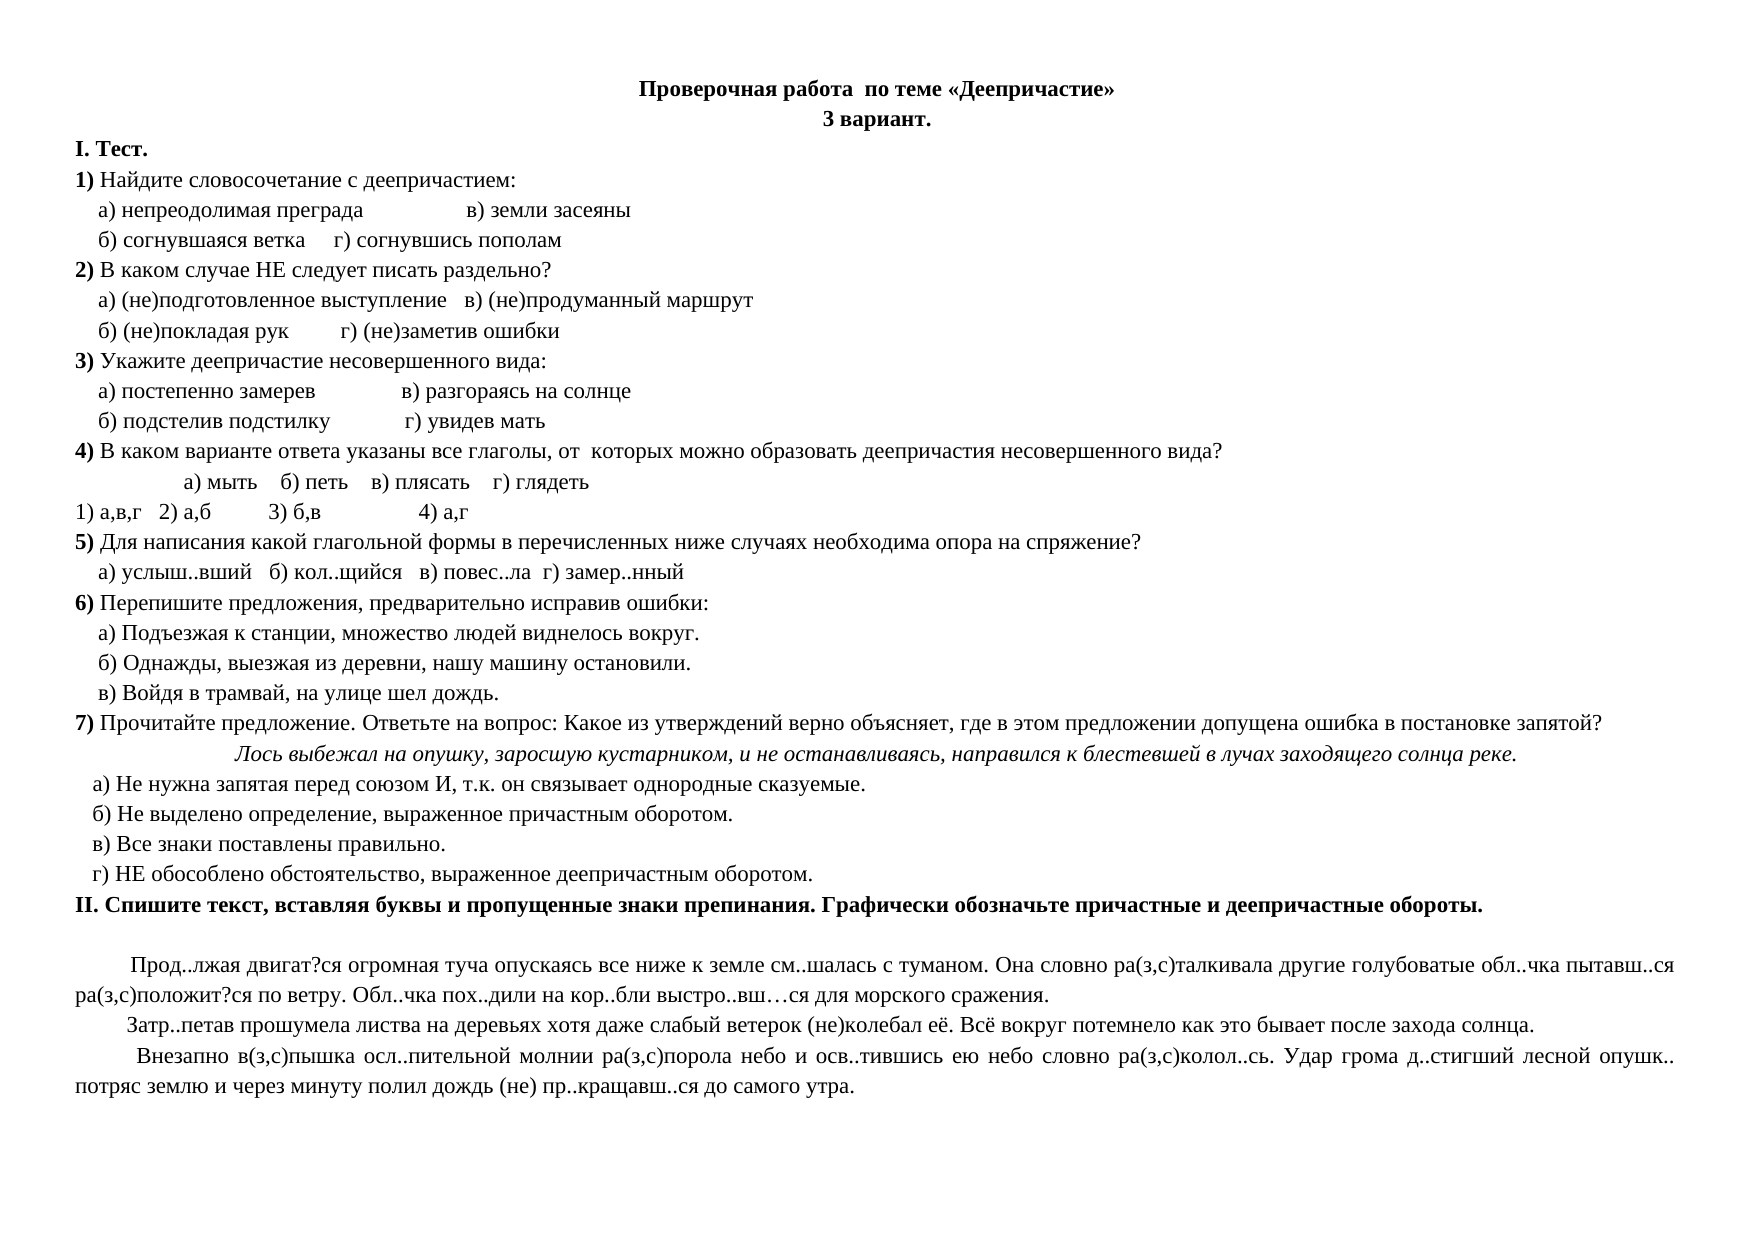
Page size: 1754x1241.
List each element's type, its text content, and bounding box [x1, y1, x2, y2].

text II. Спишите текст, вставляя буквы и пропущенные знаки препинания. Графически обозначьте причастные и деепричастные обороты. [75, 891, 1679, 917]
text Прод..лжая двигат?ся огромная туча опускаясь все ниже к земле см..шалась с туманом. Она словно ра(з,с)талкивала другие голубоватые обл..чка пытавш..ся ра(з,с)положит?ся по ветру. Обл..чка пох..дили на кор..бли выстро..вш…ся для морского сражения. [75, 951, 1679, 1008]
text а) Не нужна запятая перед союзом И, т.к. он связывает однородные сказуемые. [75, 770, 1679, 796]
text 4) В каком варианте ответа указаны все глаголы, от которых можно образовать деепричастия несовершенного вида? [75, 437, 1679, 464]
text б) (не)покладая рук г) (не)заметив ошибки [75, 317, 1679, 343]
text 3 вариант. [75, 105, 1679, 132]
text 3) Укажите деепричастие несовершенного вида: [75, 347, 1679, 373]
text г) НЕ обособлено обстоятельство, выраженное деепричастным оборотом. [75, 860, 1679, 887]
text Проверочная работа по теме «Деепричастие» [75, 75, 1679, 101]
text 1) Найдите словосочетание с деепричастием: [75, 166, 1679, 192]
text а) Подъезжая к станции, множество людей виднелось вокруг. [75, 619, 1679, 645]
text 2) В каком случае НЕ следует писать раздельно? [75, 256, 1679, 283]
text а) непреодолимая преграда в) земли засеяны [75, 196, 1679, 222]
text б) Не выделено определение, выраженное причастным оборотом. [75, 800, 1679, 826]
text Лось выбежал на опушку, заросшую кустарником, и не останавливаясь, направился к блестевшей в лучах заходящего солнца реке. [75, 739, 1679, 766]
text б) согнувшаяся ветка г) согнувшись пополам [75, 226, 1679, 252]
text в) Войдя в трамвай, на улице шел дождь. [75, 679, 1679, 706]
text а) (не)подготовленное выступление в) (не)продуманный маршрут [75, 286, 1679, 313]
text Внезапно в(з,с)пышка осл..пительной молнии ра(з,с)порола небо и осв..тившись ею небо словно ра(з,с)колол..сь. Удар грома д..стигший лесной опушк.. потряс землю и через минуту полил дождь (не) пр..кращавш..ся до самого утра. [75, 1042, 1679, 1098]
text б) подстелив подстилку г) увидев мать [75, 407, 1679, 434]
text а) мыть б) петь в) плясать г) глядеть [75, 468, 1679, 494]
text а) постепенно замерев в) разгораясь на солнце [75, 377, 1679, 403]
text Затр..петав прошумела листва на деревьях хотя даже слабый ветерок (не)колебал её. Всё вокруг потемнело как это бывает после захода солнца. [75, 1011, 1679, 1038]
text I. Тест. [75, 135, 1679, 162]
text 5) Для написания какой глагольной формы в перечисленных ниже случаях необходима опора на спряжение? [75, 528, 1679, 554]
text а) услыш..вший б) кол..щийся в) повес..ла г) замер..нный [75, 558, 1679, 585]
text 7) Прочитайте предложение. Ответьте на вопрос: Какое из утверждений верно объясняет, где в этом предложении допущена ошибка в постановке запятой? [75, 709, 1679, 736]
text б) Однажды, выезжая из деревни, нашу машину остановили. [75, 649, 1679, 675]
text 6) Перепишите предложения, предварительно исправив ошибки: [75, 588, 1679, 615]
text 1) а,в,г 2) а,б 3) б,в 4) а,г [75, 498, 1679, 524]
text в) Все знаки поставлены правильно. [75, 830, 1679, 857]
